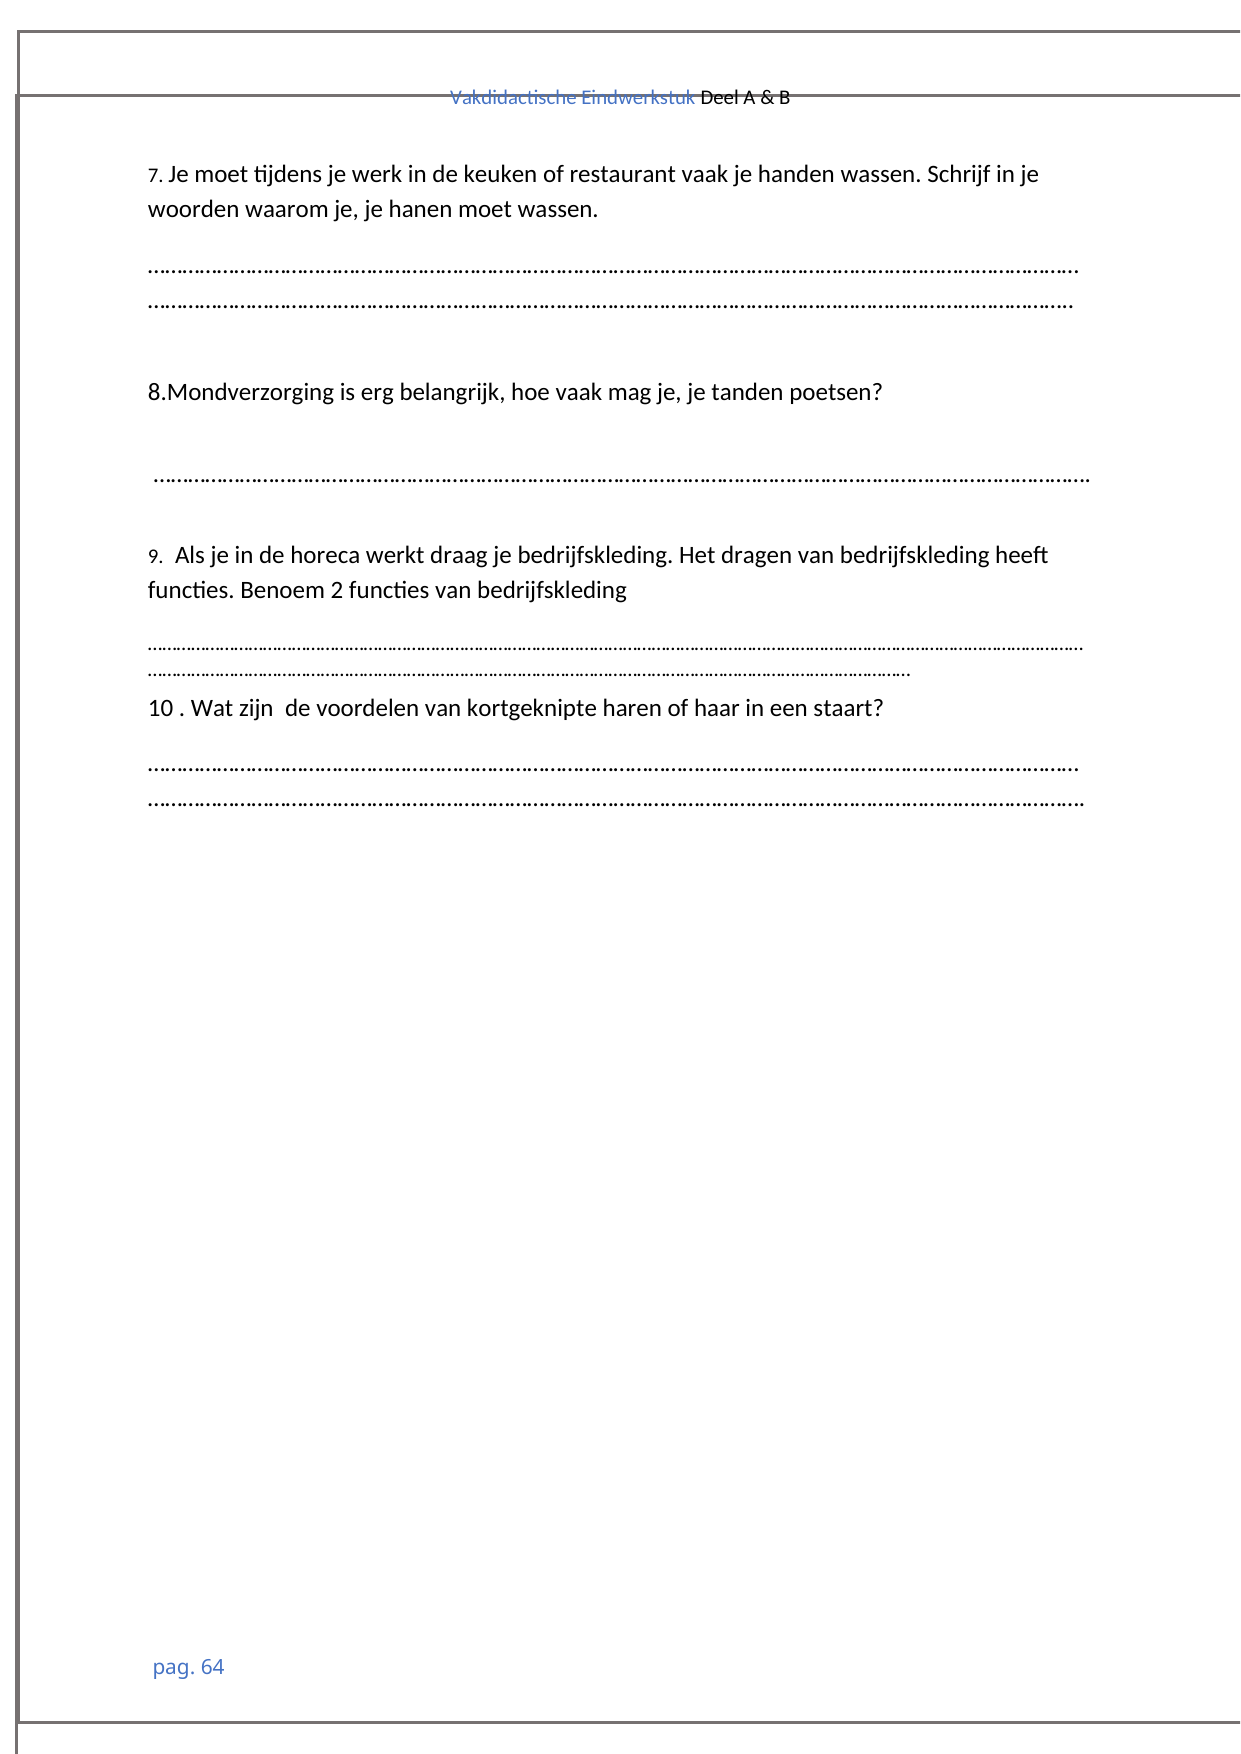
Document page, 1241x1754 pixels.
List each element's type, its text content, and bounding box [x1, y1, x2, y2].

text …………………………………………………………………………………………………………………………………………………………………………………………………………………………………………………………………………………………….. [148, 249, 1093, 315]
text ………………………………………………………………………………………………………………………………………………………………………………………………………………………………………………………………………………………………. [148, 747, 1093, 813]
text 8.Mondverzorging is erg belangrijk, hoe vaak mag je, je tanden poetsen? [148, 376, 1093, 406]
text 9. Als je in de horeca werkt draag je bedrijfskleding. Het dragen van bedrijfskleding heeft functies. Benoem 2 functies van bedrijfskleding [148, 539, 1093, 605]
text 10 . Wat zijn de voordelen van kortgeknipte haren of haar in een staart? [148, 692, 1093, 722]
text 7. Je moet tijdens je werk in de keuken of restaurant vaak je handen wassen. Schrijf in je woorden waarom je, je hanen moet wassen. [148, 158, 1093, 224]
text ………………………………………………………………………………………………………………………………………………………………………………………………………………………………………………………………………………………………………………………… [148, 630, 1093, 681]
text ………………………………………………………………………………………………………………………………………………. [148, 458, 1093, 488]
